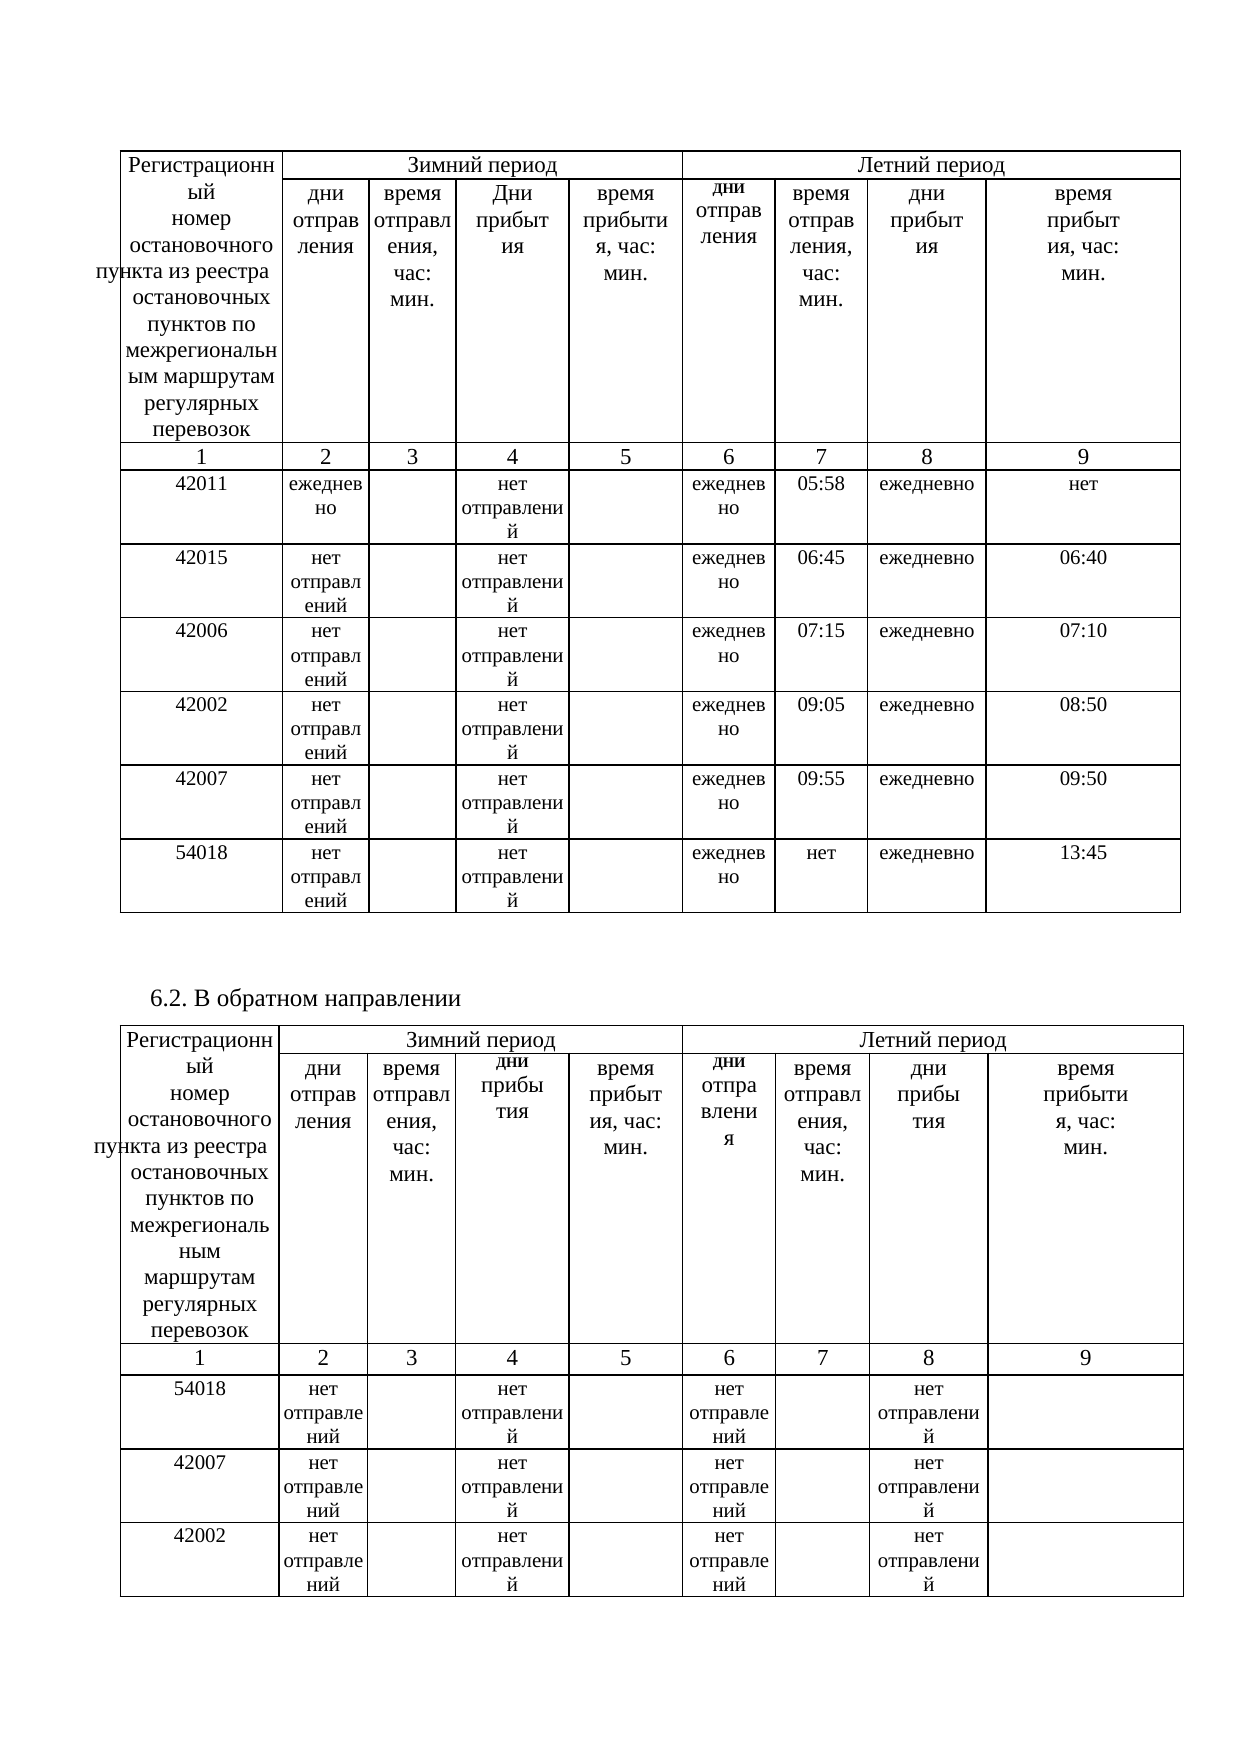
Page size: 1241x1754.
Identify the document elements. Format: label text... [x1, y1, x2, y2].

table_cell нет отправлений [456, 1376, 568, 1448]
table_cell [989, 1450, 1183, 1522]
table_cell нет отправлений [457, 692, 568, 764]
table_cell ежедневно [683, 840, 774, 912]
table_cell нет [776, 840, 867, 912]
table_cell 7 [776, 1344, 869, 1374]
table_cell время прибыт ия, час: мин. [987, 180, 1180, 441]
table_cell 1 [121, 1344, 278, 1374]
table_cell нет отправлений [870, 1376, 987, 1448]
table_cell время прибыти я, час: мин. [989, 1054, 1183, 1342]
table_cell 09:55 [776, 766, 867, 838]
table_cell 7 [776, 443, 867, 469]
table_cell [776, 1523, 869, 1596]
table_cell ежедневно [683, 766, 774, 838]
text 6.2. В обратном направлении [150, 983, 1090, 1012]
table_header Зимний период [283, 152, 682, 178]
table_cell дни прибыт ия [868, 180, 985, 441]
table_cell 6 [683, 1344, 775, 1374]
table_cell 5 [570, 443, 682, 469]
table_cell [368, 1450, 455, 1522]
table_cell нет отправлений [283, 766, 368, 838]
table_cell ежедневно [868, 618, 985, 691]
table_cell 9 [987, 443, 1180, 469]
table_cell 09:05 [776, 692, 867, 764]
table_cell 9 [989, 1344, 1183, 1374]
table_cell [989, 1523, 1183, 1596]
table_cell [570, 1523, 682, 1596]
table_cell [570, 618, 682, 691]
table_cell ДНИ прибы тия [456, 1054, 568, 1342]
table_cell 42011 [121, 471, 282, 543]
table_cell 13:45 [987, 840, 1180, 912]
table_cell нет отправлений [870, 1450, 987, 1522]
table_cell нет [987, 471, 1180, 543]
table_cell время отправл ения, час: мин. [368, 1054, 455, 1342]
table_cell 42006 [121, 618, 282, 691]
table_cell ежедневно [868, 766, 985, 838]
table_cell [370, 692, 455, 764]
table_cell 42007 [121, 766, 282, 838]
table_cell [570, 1450, 682, 1522]
table_cell [989, 1376, 1183, 1448]
table_cell 06:45 [776, 545, 867, 617]
table_cell ежедневно [683, 545, 774, 617]
table_cell 2 [280, 1344, 367, 1374]
table_cell [368, 1523, 455, 1596]
table_cell [776, 1450, 869, 1522]
table_cell нет отправлений [683, 1376, 775, 1448]
table_cell 07:10 [987, 618, 1180, 691]
table_cell [368, 1376, 455, 1448]
table_cell [370, 840, 455, 912]
table_cell [570, 1376, 682, 1448]
table_cell ежедневно [868, 545, 985, 617]
table_cell нет отправлений [457, 545, 568, 617]
table_cell Дни прибыт ия [457, 180, 568, 441]
table_cell нет отправлений [283, 692, 368, 764]
table_cell 09:50 [987, 766, 1180, 838]
table_header Зимний период [280, 1026, 682, 1053]
table_header Регистрационный номер остановочного пункта из реестра остановочных пунктов по межрегиональным маршрутам регулярных перевозок [121, 152, 282, 441]
table_cell 08:50 [987, 692, 1180, 764]
table_cell нет отправлений [283, 840, 368, 912]
table_cell время отправл ения, час: мин. [776, 1054, 869, 1342]
table_cell нет отправлений [457, 618, 568, 691]
table_cell [570, 766, 682, 838]
table_cell [370, 545, 455, 617]
table_cell ежедневно [868, 692, 985, 764]
table_cell 8 [870, 1344, 987, 1374]
table_cell 42007 [121, 1450, 278, 1522]
table_header Регистрационный номер остановочного пункта из реестра остановочных пунктов по межрегиональным маршрутам регулярных перевозок [121, 1026, 278, 1342]
table_cell [776, 1376, 869, 1448]
table_cell нет отправлений [456, 1450, 568, 1522]
table_cell ДНИ отпра влени я [683, 1054, 775, 1342]
table_cell ежедневно [683, 618, 774, 691]
table_cell время отправ ления, час: мин. [776, 180, 867, 441]
table_cell 54018 [121, 840, 282, 912]
table_cell нет отправлений [457, 840, 568, 912]
table_cell дни прибы тия [870, 1054, 987, 1342]
table_cell 4 [457, 443, 568, 469]
table_cell 6 [683, 443, 774, 469]
table_cell ежедневно [683, 471, 774, 543]
table_cell [370, 766, 455, 838]
table_header Летний период [683, 152, 1180, 178]
table_cell дни отправ ления [283, 180, 368, 441]
table_cell нет отправлений [683, 1450, 775, 1522]
table_cell 8 [868, 443, 985, 469]
table_cell [570, 692, 682, 764]
table_cell 3 [368, 1344, 455, 1374]
table_cell нет отправлений [283, 545, 368, 617]
table_cell 3 [370, 443, 455, 469]
table_cell 1 [121, 443, 282, 469]
table_cell 07:15 [776, 618, 867, 691]
table_cell 42015 [121, 545, 282, 617]
table_cell ежедневно [868, 840, 985, 912]
table_cell время прибыт ия, час: мин. [570, 1054, 682, 1342]
table_cell 4 [456, 1344, 568, 1374]
table_header Летний период [683, 1026, 1183, 1053]
table_cell ежедневно [868, 471, 985, 543]
table_cell время прибыти я, час: мин. [570, 180, 682, 441]
table_cell нет отправлений [456, 1523, 568, 1596]
table_cell нет отправлений [457, 471, 568, 543]
table_cell 54018 [121, 1376, 278, 1448]
table_cell нет отправлений [283, 618, 368, 691]
table_cell ДНИ отправ ления [683, 180, 774, 441]
table_cell [570, 545, 682, 617]
table_cell нет отправлений [457, 766, 568, 838]
table_cell 42002 [121, 692, 282, 764]
table_cell 05:58 [776, 471, 867, 543]
table_cell ежедневно [683, 692, 774, 764]
table_cell нет отправлений [280, 1523, 367, 1596]
table_cell [370, 471, 455, 543]
table_cell [570, 840, 682, 912]
table_cell [570, 471, 682, 543]
table_cell 42002 [121, 1523, 278, 1596]
table_cell нет отправлений [280, 1450, 367, 1522]
table_cell 2 [283, 443, 368, 469]
table_cell нет отправлений [870, 1523, 987, 1596]
table_cell 5 [570, 1344, 682, 1374]
table_cell время отправл ения, час: мин. [370, 180, 455, 441]
table_cell нет отправлений [683, 1523, 775, 1596]
table_cell [370, 618, 455, 691]
table_cell дни отправ ления [280, 1054, 367, 1342]
table_cell 06:40 [987, 545, 1180, 617]
table_cell нет отправлений [280, 1376, 367, 1448]
table_cell ежедневно [283, 471, 368, 543]
